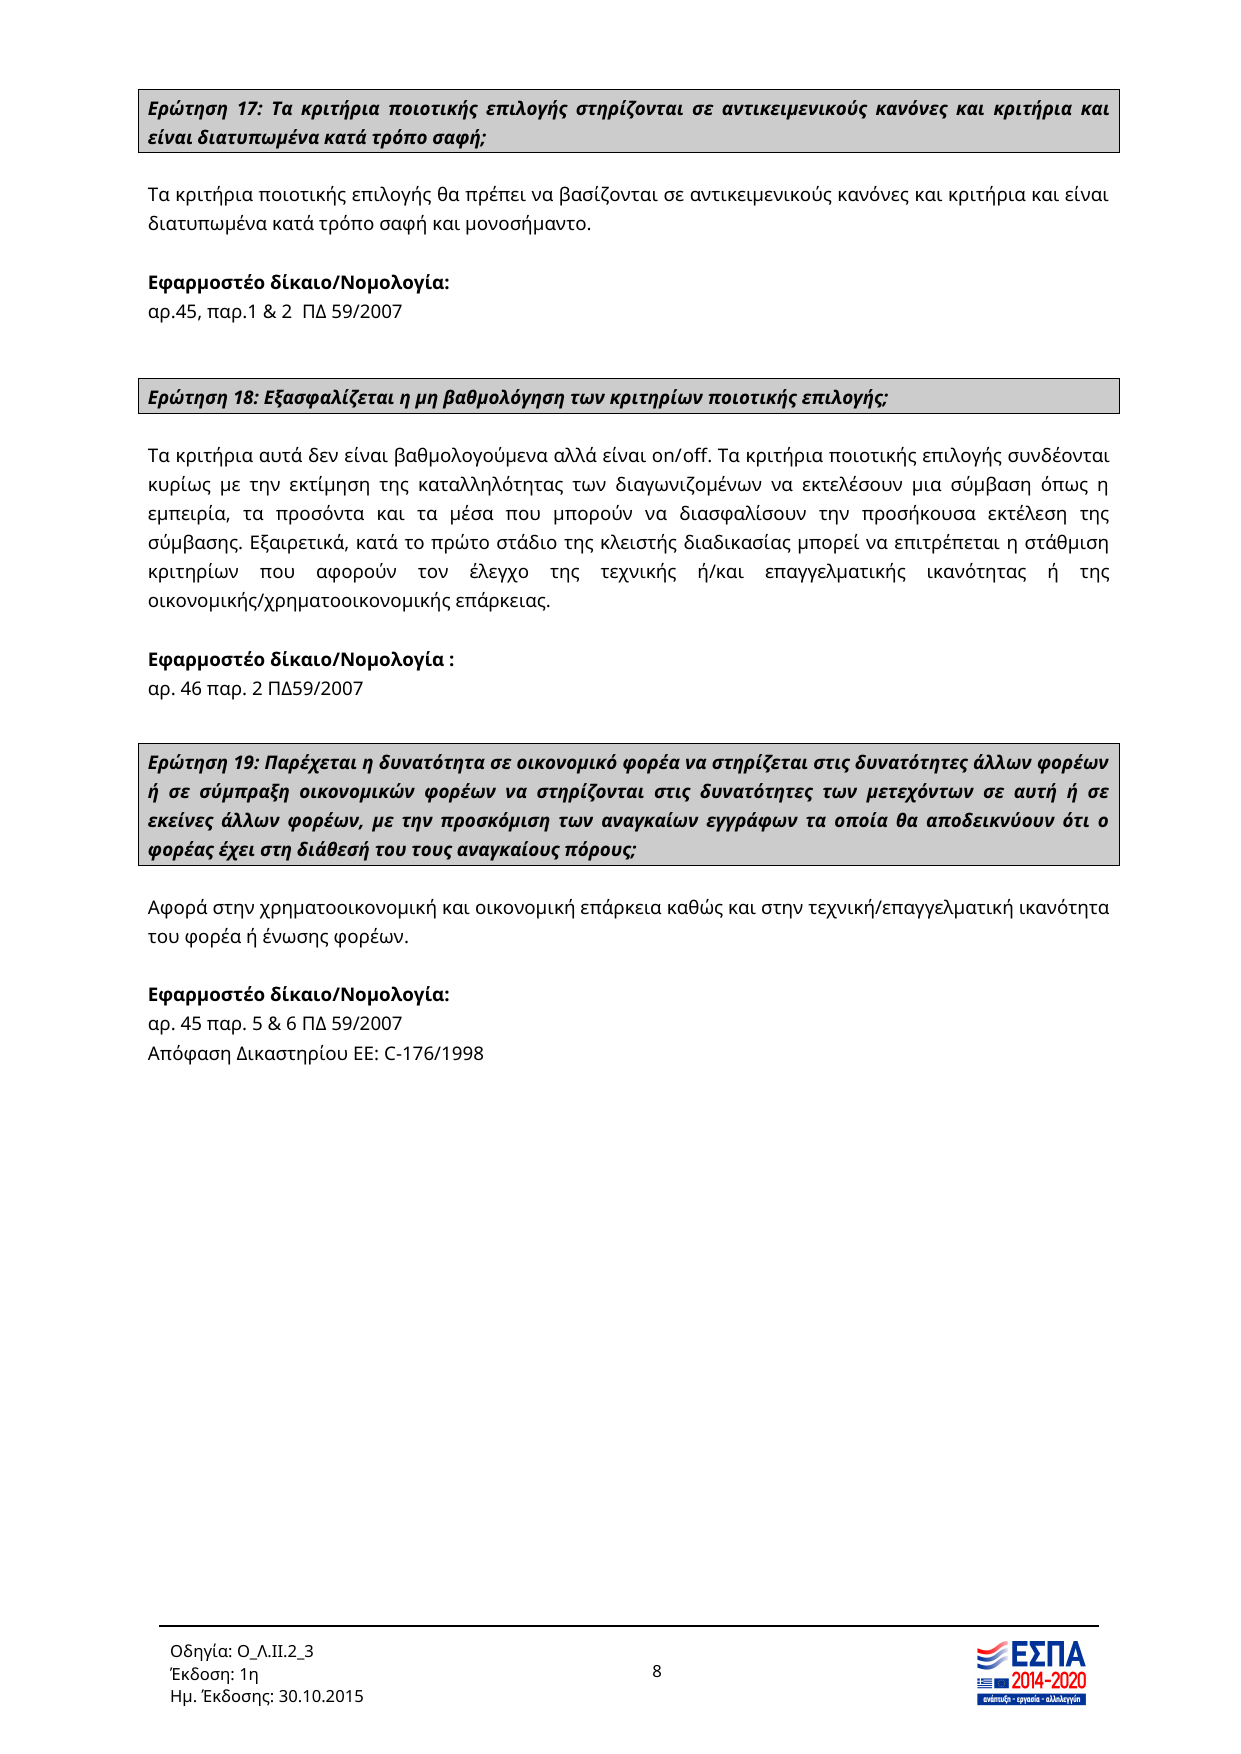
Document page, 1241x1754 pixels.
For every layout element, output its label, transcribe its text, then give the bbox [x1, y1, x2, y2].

text Αφορά στην χρηματοοικονομική και οικονομική επάρκεια καθώς και στην τεχνική/επαγγελματική ικανότητα του φορέα ή ένωσης φορέων. [148, 891, 1110, 949]
text αρ. 46 παρ. 2 ΠΔ59/2007 [148, 672, 1110, 701]
text Τα κριτήρια αυτά δεν είναι βαθμολογούμενα αλλά είναι on/off. Τα κριτήρια ποιοτικής επιλογής συνδέονται κυρίως με την εκτίμηση της καταλληλότητας των διαγωνιζομένων να εκτελέσουν μια σύμβαση όπως η εμπειρία, τα προσόντα και τα μέσα που μπορούν να διασφαλίσουν την προσήκουσα εκτέλεση της σύμβασης. Εξαιρετικά, κατά το πρώτο στάδιο της κλειστής διαδικασίας μπορεί να επιτρέπεται η στάθμιση κριτηρίων που αφορούν τον έλεγχο της τεχνικής ή/και επαγγελματικής ικανότητας ή της οικονομικής/χρηματοοικονομικής επάρκειας. [148, 439, 1110, 614]
text Εφαρμοστέο δίκαιο/Νομολογία : [148, 643, 1110, 672]
text Τα κριτήρια ποιοτικής επιλογής θα πρέπει να βασίζονται σε αντικειμενικούς κανόνες και κριτήρια και είναι διατυπωμένα κατά τρόπο σαφή και μονοσήμαντο. [148, 178, 1110, 237]
text Εφαρμοστέο δίκαιο/Νομολογία: [148, 978, 1110, 1007]
text Ερώτηση 18: Εξασφαλίζεται η μη βαθμολόγηση των κριτηρίων ποιοτικής επιλογής; [139, 379, 1119, 413]
text Ερώτηση 19: Παρέχεται η δυνατότητα σε οικονομικό φορέα να στηρίζεται στις δυνατότητες άλλων φορέων ή σε σύμπραξη οικονομικών φορέων να στηρίζονται στις δυνατότητες των μετεχόντων σε αυτή ή σε εκείνες άλλων φορέων, με την προσκόμιση των αναγκαίων εγγράφων τα οποία θα αποδεικνύουν ότι ο φορέας έχει στη διάθεσή του τους αναγκαίους πόρους; [139, 744, 1119, 865]
text Εφαρμοστέο δίκαιο/Νομολογία: [148, 266, 1110, 295]
text αρ. 45 παρ. 5 & 6 ΠΔ 59/2007 [148, 1007, 1110, 1037]
text αρ.45, παρ.1 & 2 ΠΔ 59/2007 [148, 295, 1110, 324]
text Ερώτηση 17: Τα κριτήρια ποιοτικής επιλογής στηρίζονται σε αντικειμενικούς κανόνες και κριτήρια και είναι διατυπωμένα κατά τρόπο σαφή; [139, 90, 1119, 152]
text Απόφαση Δικαστηρίου ΕΕ: C-176/1998 [148, 1037, 1110, 1066]
picture [974, 1639, 1089, 1707]
